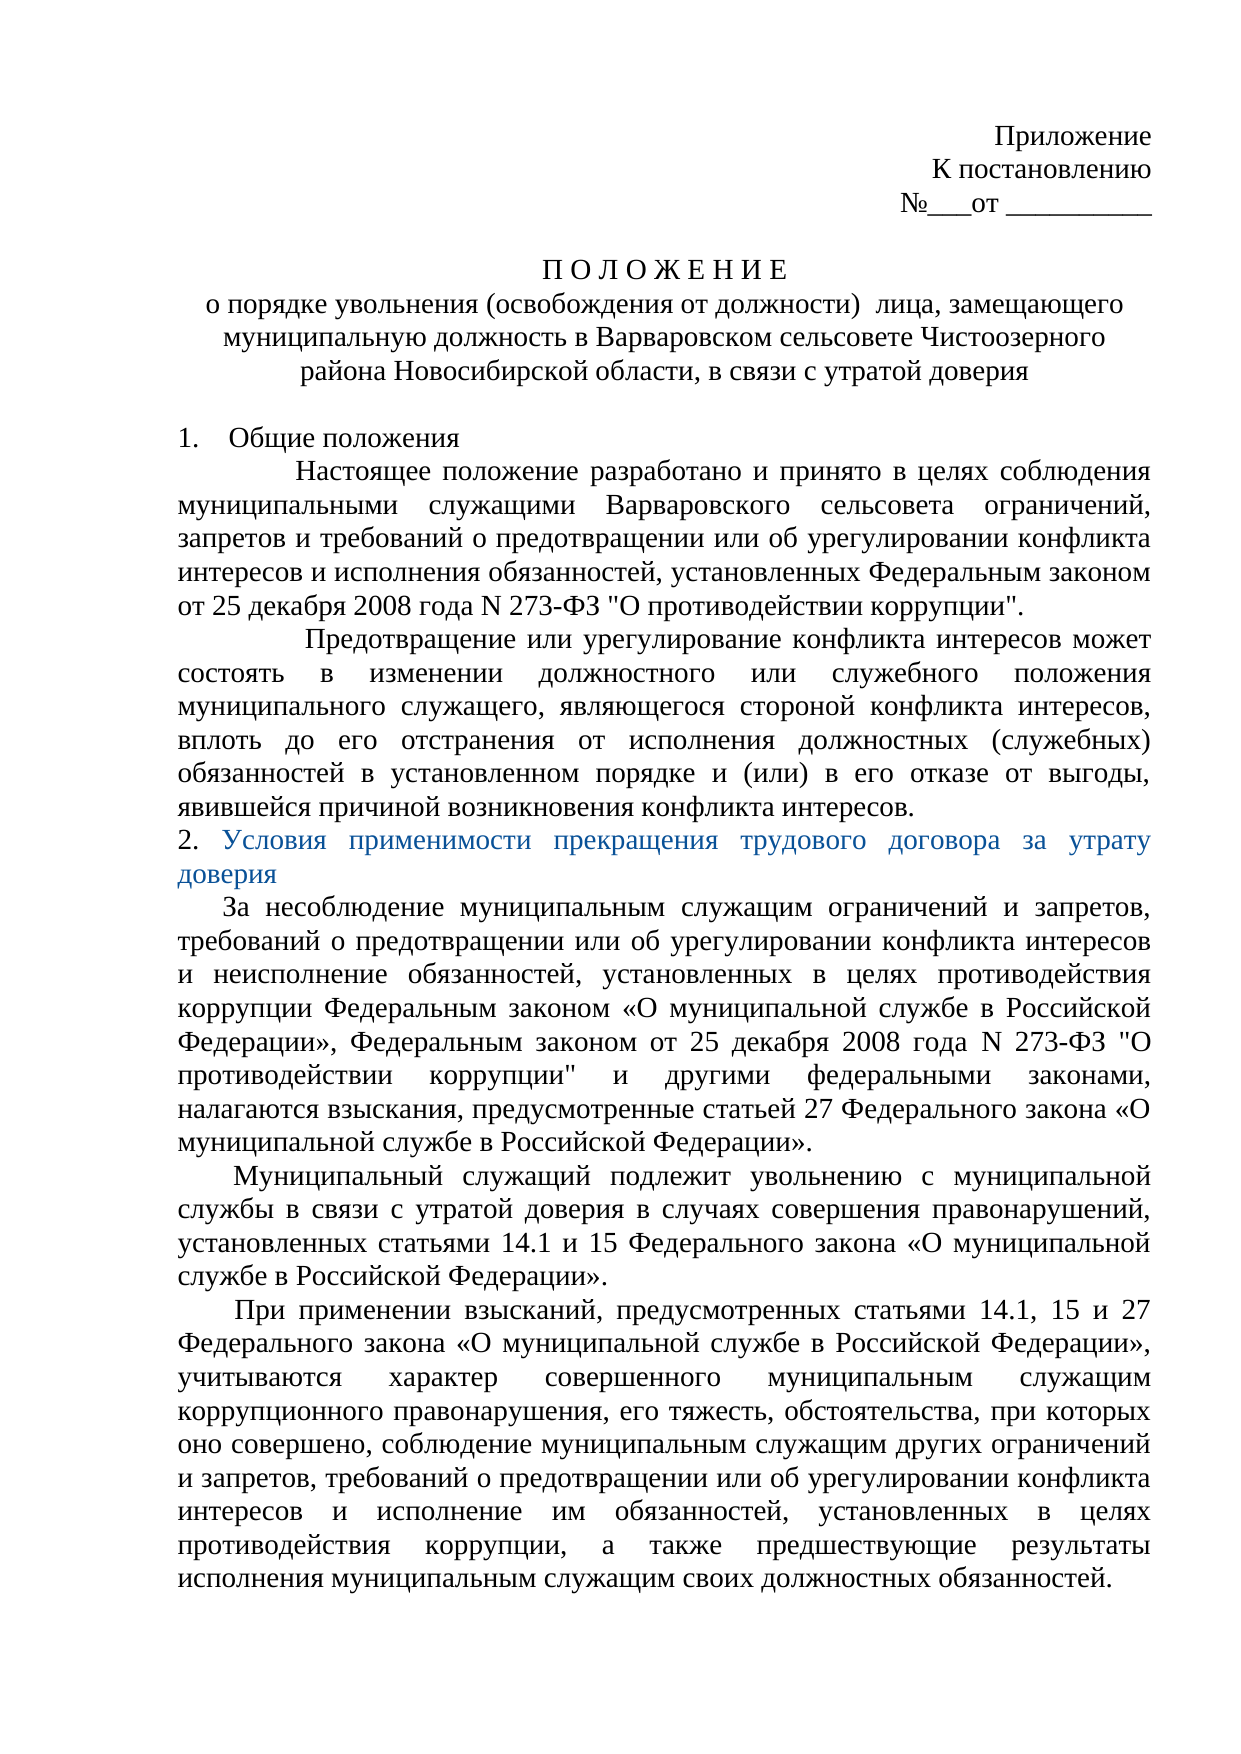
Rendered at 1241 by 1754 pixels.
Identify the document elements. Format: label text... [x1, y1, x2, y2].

text 1. Общие положения [177, 420, 1152, 453]
text 2. Условия применимости прекращения трудового договора за утрату доверия [177, 822, 1152, 889]
text Предотвращение или урегулирование конфликта интересов может состоять в изменении должностного или служебного положения муниципального служащего, являющегося стороной конфликта интересов, вплоть до его отстранения от исполнения должностных (служебных) обязанностей в установленном порядке и (или) в его отказе от выгоды, явившейся причиной возникновения конфликта интересов. [177, 621, 1152, 822]
text При применении взысканий, предусмотренных статьями 14.1, 15 и 27 Федерального закона «О муниципальной службе в Российской Федерации», учитываются характер совершенного муниципальным служащим коррупционного правонарушения, его тяжесть, обстоятельства, при которых оно совершено, соблюдение муниципальным служащим других ограничений и запретов, требований о предотвращении или об урегулировании конфликта интересов и исполнение им обязанностей, установленных в целях противодействия коррупции, а также предшествующие результаты исполнения муниципальным служащим своих должностных обязанностей. [177, 1292, 1152, 1594]
text Настоящее положение разработано и принято в целях соблюдения муниципальными служащими Варваровского сельсовета ограничений, запретов и требований о предотвращении или об урегулировании конфликта интересов и исполнения обязанностей, установленных Федеральным законом от 25 декабря 2008 года N 273-ФЗ "О противодействии коррупции". [177, 453, 1152, 621]
text Приложение [177, 118, 1152, 152]
text №___от __________ [177, 185, 1152, 219]
text За несоблюдение муниципальным служащим ограничений и запретов, требований о предотвращении или об урегулировании конфликта интересов и неисполнение обязанностей, установленных в целях противодействия коррупции Федеральным законом «О муниципальной службе в Российской Федерации», Федеральным законом от 25 декабря 2008 года N 273-ФЗ "О противодействии коррупции" и другими федеральными законами, налагаются взыскания, предусмотренные статьей 27 Федерального закона «О муниципальной службе в Российской Федерации». [177, 889, 1152, 1158]
text муниципальную должность в Варваровском сельсовете Чистоозерного района Новосибирской области, в связи с утратой доверия [177, 319, 1152, 386]
text о порядке увольнения (освобождения от должности) лица, замещающего [177, 286, 1152, 319]
text Муниципальный служащий подлежит увольнению с муниципальной службы в связи с утратой доверия в случаях совершения правонарушений, установленных статьями 14.1 и 15 Федерального закона «О муниципальной службе в Российской Федерации». [177, 1158, 1152, 1292]
text П О Л О Ж Е Н И Е [177, 252, 1152, 286]
text К постановлению [177, 152, 1152, 185]
